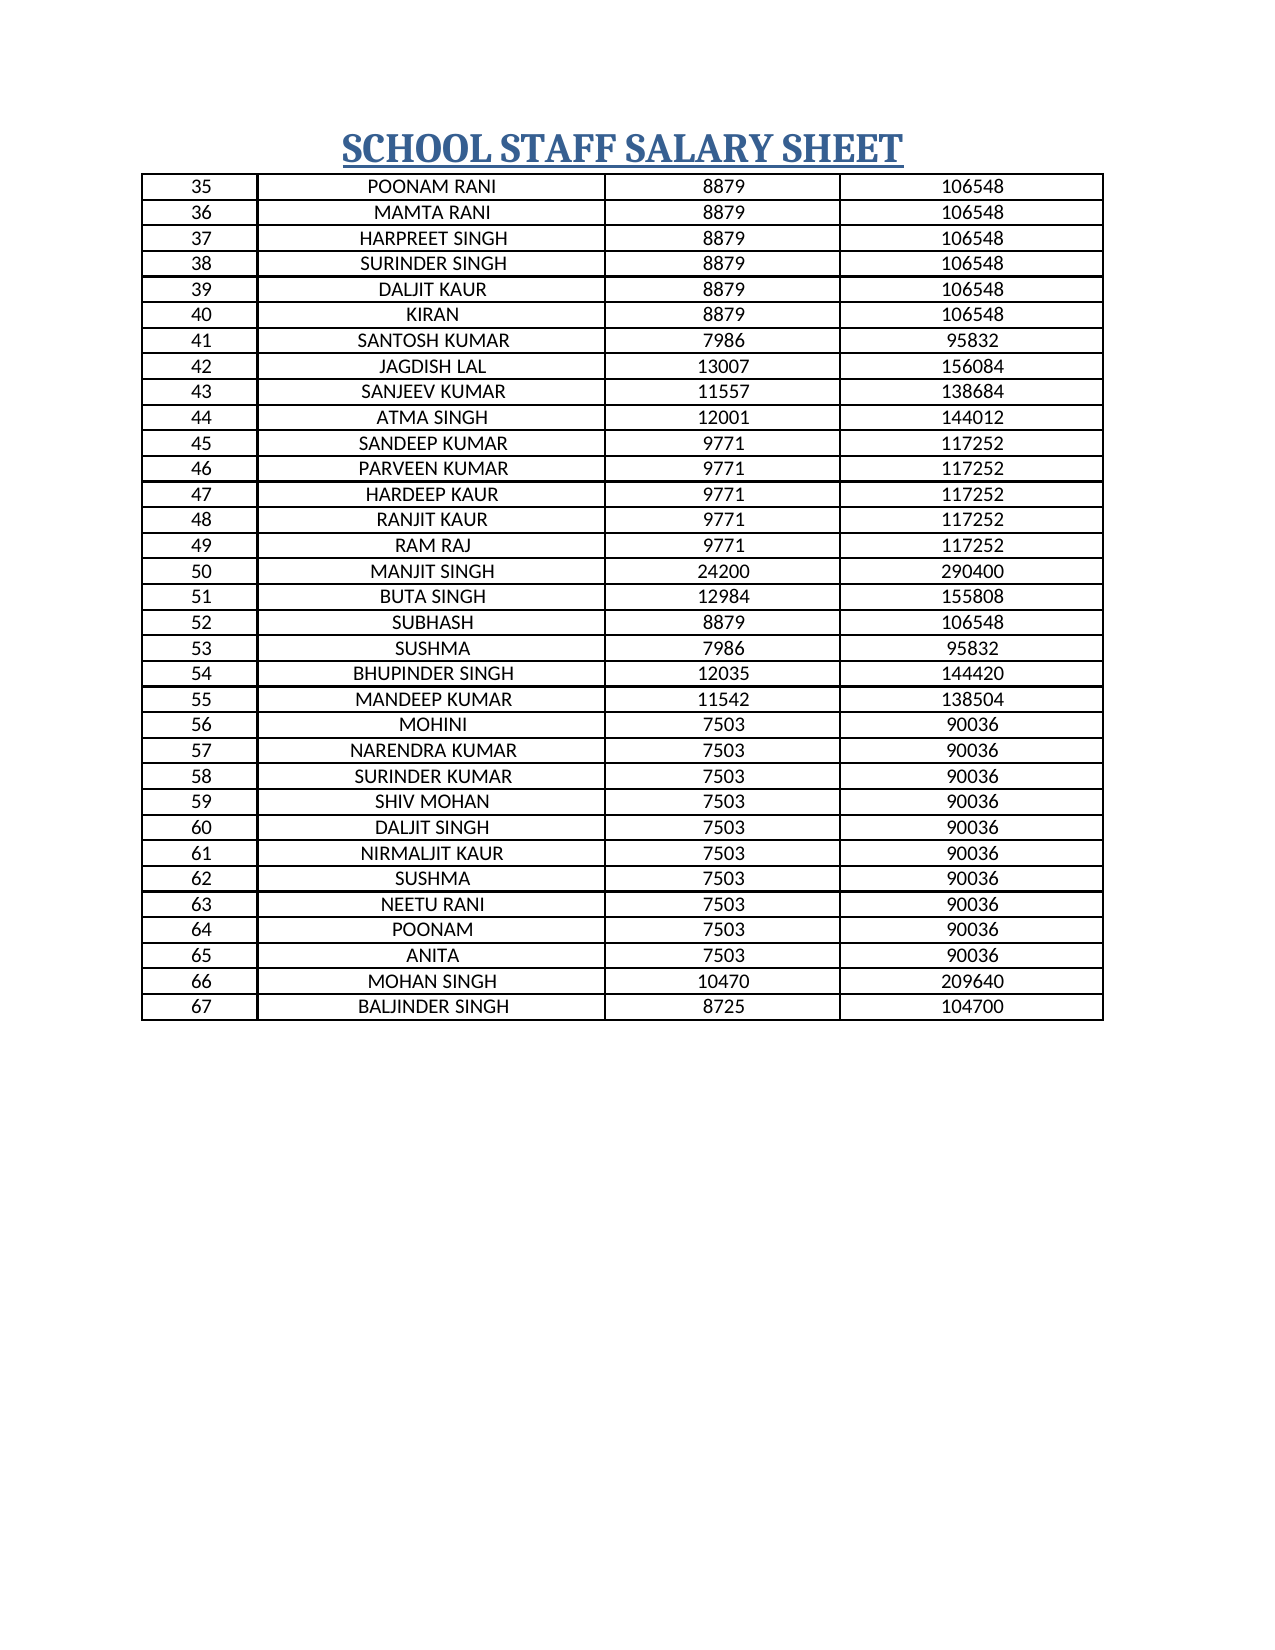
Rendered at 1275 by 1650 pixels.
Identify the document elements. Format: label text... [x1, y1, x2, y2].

table_cell 7503 [606, 713, 839, 737]
table_cell BALJINDER SINGH [259, 995, 604, 1018]
table_cell SUBHASH [259, 611, 604, 634]
table_cell MANDEEP KUMAR [259, 688, 604, 711]
table_cell 7503 [606, 841, 839, 865]
table_cell 60 [143, 816, 256, 839]
table_cell MOHAN SINGH [259, 969, 604, 993]
table_cell 41 [143, 329, 256, 352]
table_cell 106548 [841, 278, 1102, 301]
table_cell 7503 [606, 816, 839, 839]
table_cell 49 [143, 534, 256, 557]
table_cell 52 [143, 611, 256, 634]
table_cell 117252 [841, 508, 1102, 532]
table_cell 106548 [841, 201, 1102, 224]
table_cell MAMTA RANI [259, 201, 604, 224]
table_cell 209640 [841, 969, 1102, 993]
table_cell 9771 [606, 483, 839, 506]
table_cell NEETU RANI [259, 893, 604, 916]
table_cell 106548 [841, 252, 1102, 275]
table_cell MOHINI [259, 713, 604, 737]
table_cell 24200 [606, 559, 839, 583]
table_cell 8725 [606, 995, 839, 1018]
table_cell 12035 [606, 662, 839, 685]
table_cell NIRMALJIT KAUR [259, 841, 604, 865]
table_cell 43 [143, 380, 256, 403]
table_cell 7986 [606, 636, 839, 660]
table_cell 51 [143, 585, 256, 608]
table_cell KIRAN [259, 303, 604, 327]
table_cell 45 [143, 431, 256, 455]
table_cell SURINDER KUMAR [259, 764, 604, 788]
table_cell 42 [143, 354, 256, 378]
table_cell 106548 [841, 611, 1102, 634]
table_cell 55 [143, 688, 256, 711]
table_cell 40 [143, 303, 256, 327]
table_cell 39 [143, 278, 256, 301]
table_header 8879 [606, 175, 839, 198]
table_cell 58 [143, 764, 256, 788]
table_cell 90036 [841, 816, 1102, 839]
table_cell 67 [143, 995, 256, 1018]
table_cell HARDEEP KAUR [259, 483, 604, 506]
table_header 35 [143, 175, 256, 198]
table_cell 54 [143, 662, 256, 685]
table_cell 47 [143, 483, 256, 506]
table_cell 9771 [606, 508, 839, 532]
table_header POONAM RANI [259, 175, 604, 198]
table_cell 90036 [841, 713, 1102, 737]
table_cell 7503 [606, 764, 839, 788]
table_cell 117252 [841, 457, 1102, 480]
table_cell MANJIT SINGH [259, 559, 604, 583]
table_cell BHUPINDER SINGH [259, 662, 604, 685]
table_cell 8879 [606, 201, 839, 224]
table_cell ANITA [259, 944, 604, 967]
table_cell 53 [143, 636, 256, 660]
table_cell 90036 [841, 841, 1102, 865]
table_cell 13007 [606, 354, 839, 378]
table_cell 138504 [841, 688, 1102, 711]
table_cell 90036 [841, 790, 1102, 813]
table_cell SANDEEP KUMAR [259, 431, 604, 455]
table_cell 144420 [841, 662, 1102, 685]
table_cell 156084 [841, 354, 1102, 378]
table_cell 10470 [606, 969, 839, 993]
table_cell 11557 [606, 380, 839, 403]
table_cell 8879 [606, 303, 839, 327]
table_cell 90036 [841, 764, 1102, 788]
table_cell SUSHMA [259, 636, 604, 660]
table_cell 290400 [841, 559, 1102, 583]
table_cell 8879 [606, 252, 839, 275]
table_cell 90036 [841, 867, 1102, 890]
table_cell JAGDISH LAL [259, 354, 604, 378]
table_cell 106548 [841, 226, 1102, 250]
table_cell 36 [143, 201, 256, 224]
table_cell 11542 [606, 688, 839, 711]
table_cell 90036 [841, 944, 1102, 967]
table_cell 61 [143, 841, 256, 865]
table_cell 104700 [841, 995, 1102, 1018]
table_cell 56 [143, 713, 256, 737]
table_cell HARPREET SINGH [259, 226, 604, 250]
table_cell NARENDRA KUMAR [259, 739, 604, 762]
table_cell ATMA SINGH [259, 406, 604, 429]
table_cell SUSHMA [259, 867, 604, 890]
table_cell SANTOSH KUMAR [259, 329, 604, 352]
table_cell 59 [143, 790, 256, 813]
table_cell 44 [143, 406, 256, 429]
table_cell 37 [143, 226, 256, 250]
table_cell 9771 [606, 534, 839, 557]
table_cell 117252 [841, 431, 1102, 455]
table_cell 106548 [841, 303, 1102, 327]
table_cell 12001 [606, 406, 839, 429]
table_cell SANJEEV KUMAR [259, 380, 604, 403]
table_cell 8879 [606, 226, 839, 250]
table_cell RAM RAJ [259, 534, 604, 557]
table_cell 8879 [606, 611, 839, 634]
table_cell 7503 [606, 867, 839, 890]
table_cell 7503 [606, 944, 839, 967]
table_cell 8879 [606, 278, 839, 301]
table_cell 65 [143, 944, 256, 967]
table_cell 62 [143, 867, 256, 890]
table_cell 66 [143, 969, 256, 993]
table_cell 144012 [841, 406, 1102, 429]
table_cell 90036 [841, 918, 1102, 942]
table_cell 95832 [841, 636, 1102, 660]
table_cell BUTA SINGH [259, 585, 604, 608]
table_cell 38 [143, 252, 256, 275]
table_cell PARVEEN KUMAR [259, 457, 604, 480]
table_cell 9771 [606, 431, 839, 455]
table_cell SURINDER SINGH [259, 252, 604, 275]
table_cell 117252 [841, 483, 1102, 506]
table_cell RANJIT KAUR [259, 508, 604, 532]
table_cell 48 [143, 508, 256, 532]
table_cell 95832 [841, 329, 1102, 352]
table_cell SHIV MOHAN [259, 790, 604, 813]
table_cell DALJIT KAUR [259, 278, 604, 301]
table_cell 50 [143, 559, 256, 583]
table_cell DALJIT SINGH [259, 816, 604, 839]
table_cell 63 [143, 893, 256, 916]
table_cell 7503 [606, 893, 839, 916]
table_cell 117252 [841, 534, 1102, 557]
table_cell 90036 [841, 739, 1102, 762]
table_cell 90036 [841, 893, 1102, 916]
table_cell 9771 [606, 457, 839, 480]
table_cell 7986 [606, 329, 839, 352]
table_cell 138684 [841, 380, 1102, 403]
table_header 106548 [841, 175, 1102, 198]
table_cell POONAM [259, 918, 604, 942]
table_cell 7503 [606, 918, 839, 942]
table_cell 7503 [606, 739, 839, 762]
table_cell 57 [143, 739, 256, 762]
table_cell 64 [143, 918, 256, 942]
table_cell 7503 [606, 790, 839, 813]
table_cell 12984 [606, 585, 839, 608]
table_cell 46 [143, 457, 256, 480]
table_cell 155808 [841, 585, 1102, 608]
